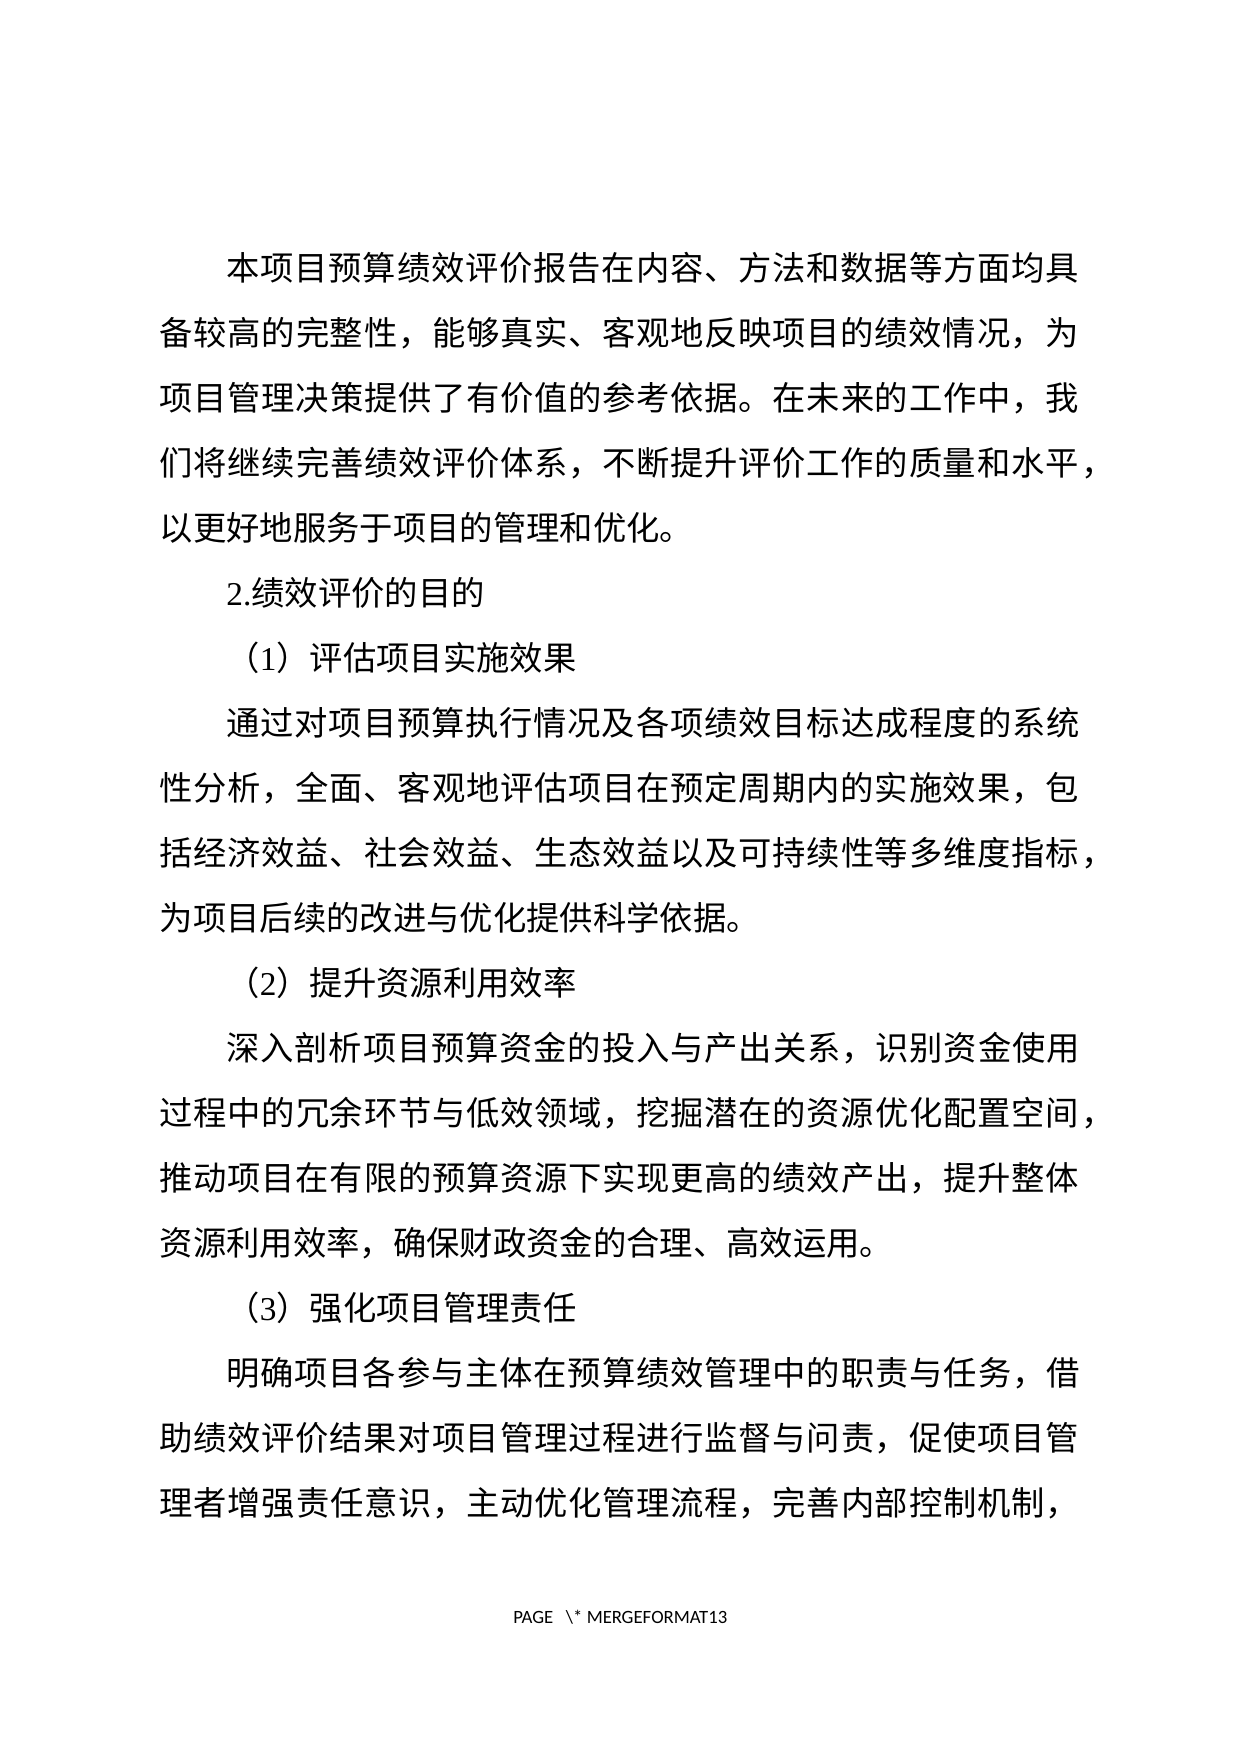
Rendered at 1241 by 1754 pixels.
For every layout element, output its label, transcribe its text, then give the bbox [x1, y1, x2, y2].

text 通过对项目预算执行情况及各项绩效目标达成程度的系统性分析，全面、客观地评估项目在预定周期内的实施效果，包括经济效益、社会效益、生态效益以及可持续性等多维度指标，为项目后续的改进与优化提供科学依据。 [159, 688, 1081, 948]
text （1）评估项目实施效果 [159, 623, 1081, 688]
text 本项目预算绩效评价报告在内容、方法和数据等方面均具备较高的完整性，能够真实、客观地反映项目的绩效情况，为项目管理决策提供了有价值的参考依据。在未来的工作中，我们将继续完善绩效评价体系，不断提升评价工作的质量和水平，以更好地服务于项目的管理和优化。 [159, 233, 1081, 558]
text 深入剖析项目预算资金的投入与产出关系，识别资金使用过程中的冗余环节与低效领域，挖掘潜在的资源优化配置空间，推动项目在有限的预算资源下实现更高的绩效产出，提升整体资源利用效率，确保财政资金的合理、高效运用。 [159, 1013, 1081, 1273]
text 2.绩效评价的目的 [159, 558, 1081, 623]
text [159, 1338, 1081, 1533]
text （3）强化项目管理责任 [159, 1273, 1081, 1338]
text （2）提升资源利用效率 [159, 948, 1081, 1013]
